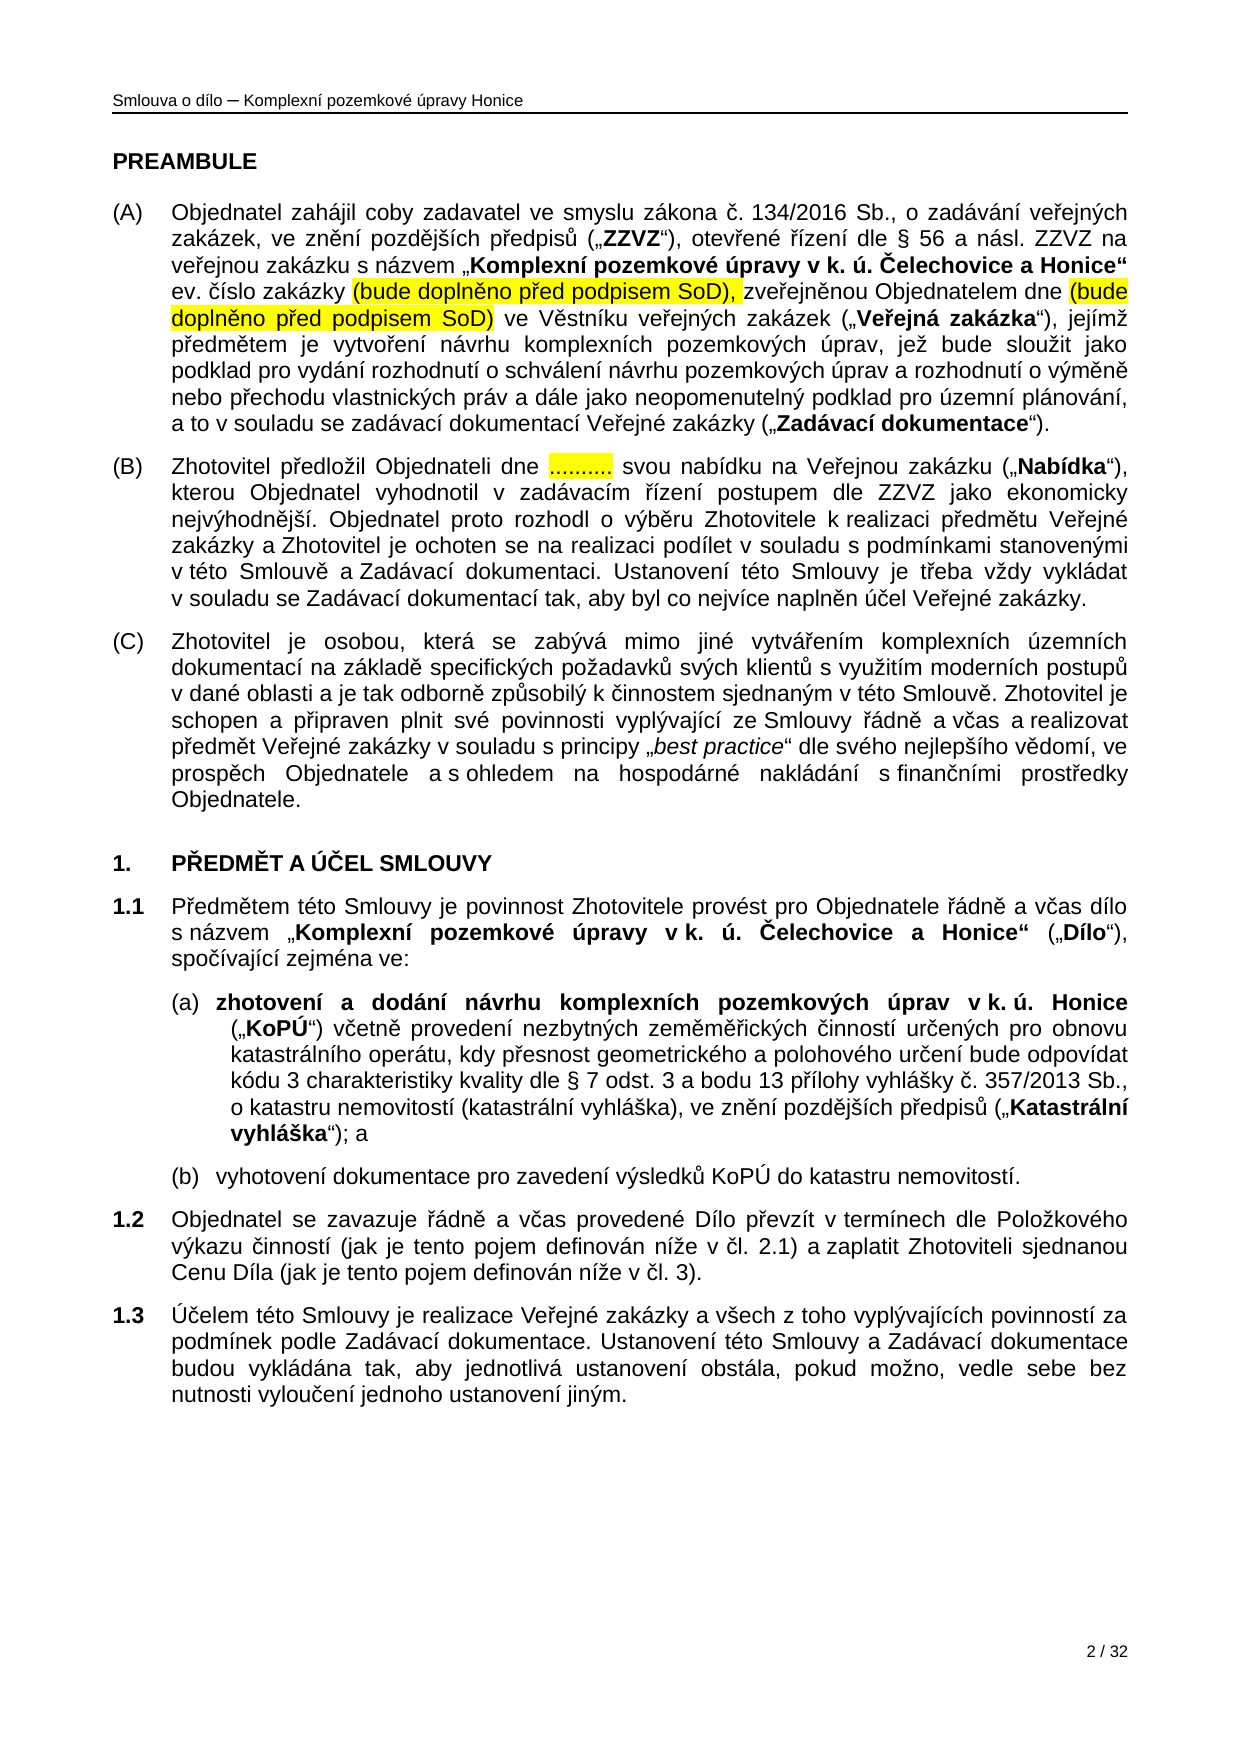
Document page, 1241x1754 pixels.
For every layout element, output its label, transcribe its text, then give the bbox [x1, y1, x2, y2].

text Zhotovitel je osobou, která se zabývá mimo jiné vytvářením komplexních územních dokumentací na základě specifických požadavků svých klientů s využitím moderních postupů v dané oblasti a je tak odborně způsobilý k činnostem sjednaným v této Smlouvě. Zhotovitel je schopen a připraven plnit své povinnosti vyplývající ze Smlouvy řádně a včas a realizovat předmět Veřejné zakázky v souladu s principy „best practice“ dle svého nejlepšího vědomí, ve prospěch Objednatele a s ohledem na hospodárné nakládání s finančními prostředky Objednatele. [112, 628, 1128, 812]
text Objednatel se zavazuje řádně a včas provedené Dílo převzít v termínech dle Položkového výkazu činností (jak je tento pojem definován níže v čl. 2.1) a zaplatit Zhotoviteli sjednanou Cenu Díla (jak je tento pojem definován níže v čl. 3). [112, 1206, 1128, 1285]
text Předmět a účel smlouvy [112, 850, 1128, 876]
text Předmětem této Smlouvy je povinnost Zhotovitele provést pro Objednatele řádně a včas dílo s názvem „Komplexní pozemkové úpravy v k. ú. Čelechovice a Honice“ („Dílo“), spočívající zejména ve: [112, 893, 1128, 972]
text Zhotovitel předložil Objednateli dne .......... svou nabídku na Veřejnou zakázku („Nabídka“), kterou Objednatel vyhodnotil v zadávacím řízení postupem dle ZZVZ jako ekonomicky nejvýhodnější. Objednatel proto rozhodl o výběru Zhotovitele k realizaci předmětu Veřejné zakázky a Zhotovitel je ochoten se na realizaci podílet v souladu s podmínkami stanovenými v této Smlouvě a Zadávací dokumentaci. Ustanovení této Smlouvy je třeba vždy vykládat v souladu se Zadávací dokumentací tak, aby byl co nejvíce naplněn účel Veřejné zakázky. [112, 453, 1128, 611]
text Účelem této Smlouvy je realizace Veřejné zakázky a všech z toho vyplývajících povinností za podmínek podle Zadávací dokumentace. Ustanovení této Smlouvy a Zadávací dokumentace budou vykládána tak, aby jednotlivá ustanovení obstála, pokud možno, vedle sebe bez nutnosti vyloučení jednoho ustanovení jiným. [112, 1302, 1128, 1407]
text Objednatel zahájil coby zadavatel ve smyslu zákona č. 134/2016 Sb., o zadávání veřejných zakázek, ve znění pozdějších předpisů („ZZVZ“), otevřené řízení dle § 56 a násl. ZZVZ na veřejnou zakázku s názvem „Komplexní pozemkové úpravy v k. ú. Čelechovice a Honice“ ev. číslo zakázky (bude doplněno před podpisem SoD), zveřejněnou Objednatelem dne (bude doplněno před podpisem SoD) ve Věstníku veřejných zakázek („Veřejná zakázka“), jejímž předmětem je vytvoření návrhu komplexních pozemkových úprav, jež bude sloužit jako podklad pro vydání rozhodnutí o schválení návrhu pozemkových úprav a rozhodnutí o výměně nebo přechodu vlastnických práv a dále jako neopomenutelný podklad pro územní plánování, a to v souladu se zadávací dokumentací Veřejné zakázky („Zadávací dokumentace“). [112, 199, 1128, 436]
text vyhotovení dokumentace pro zavedení výsledků KoPÚ do katastru nemovitostí. [171, 1163, 1128, 1189]
subtitle Preambule [112, 148, 1128, 174]
text zhotovení a dodání návrhu komplexních pozemkových úprav v k. ú. Honice („KoPÚ“) včetně provedení nezbytných zeměměřických činností určených pro obnovu katastrálního operátu, kdy přesnost geometrického a polohového určení bude odpovídat kódu 3 charakteristiky kvality dle § 7 odst. 3 a bodu 13 přílohy vyhlášky č. 357/2013 Sb., o katastru nemovitostí (katastrální vyhláška), ve znění pozdějších předpisů („Katastrální vyhláška“); a [171, 988, 1128, 1147]
